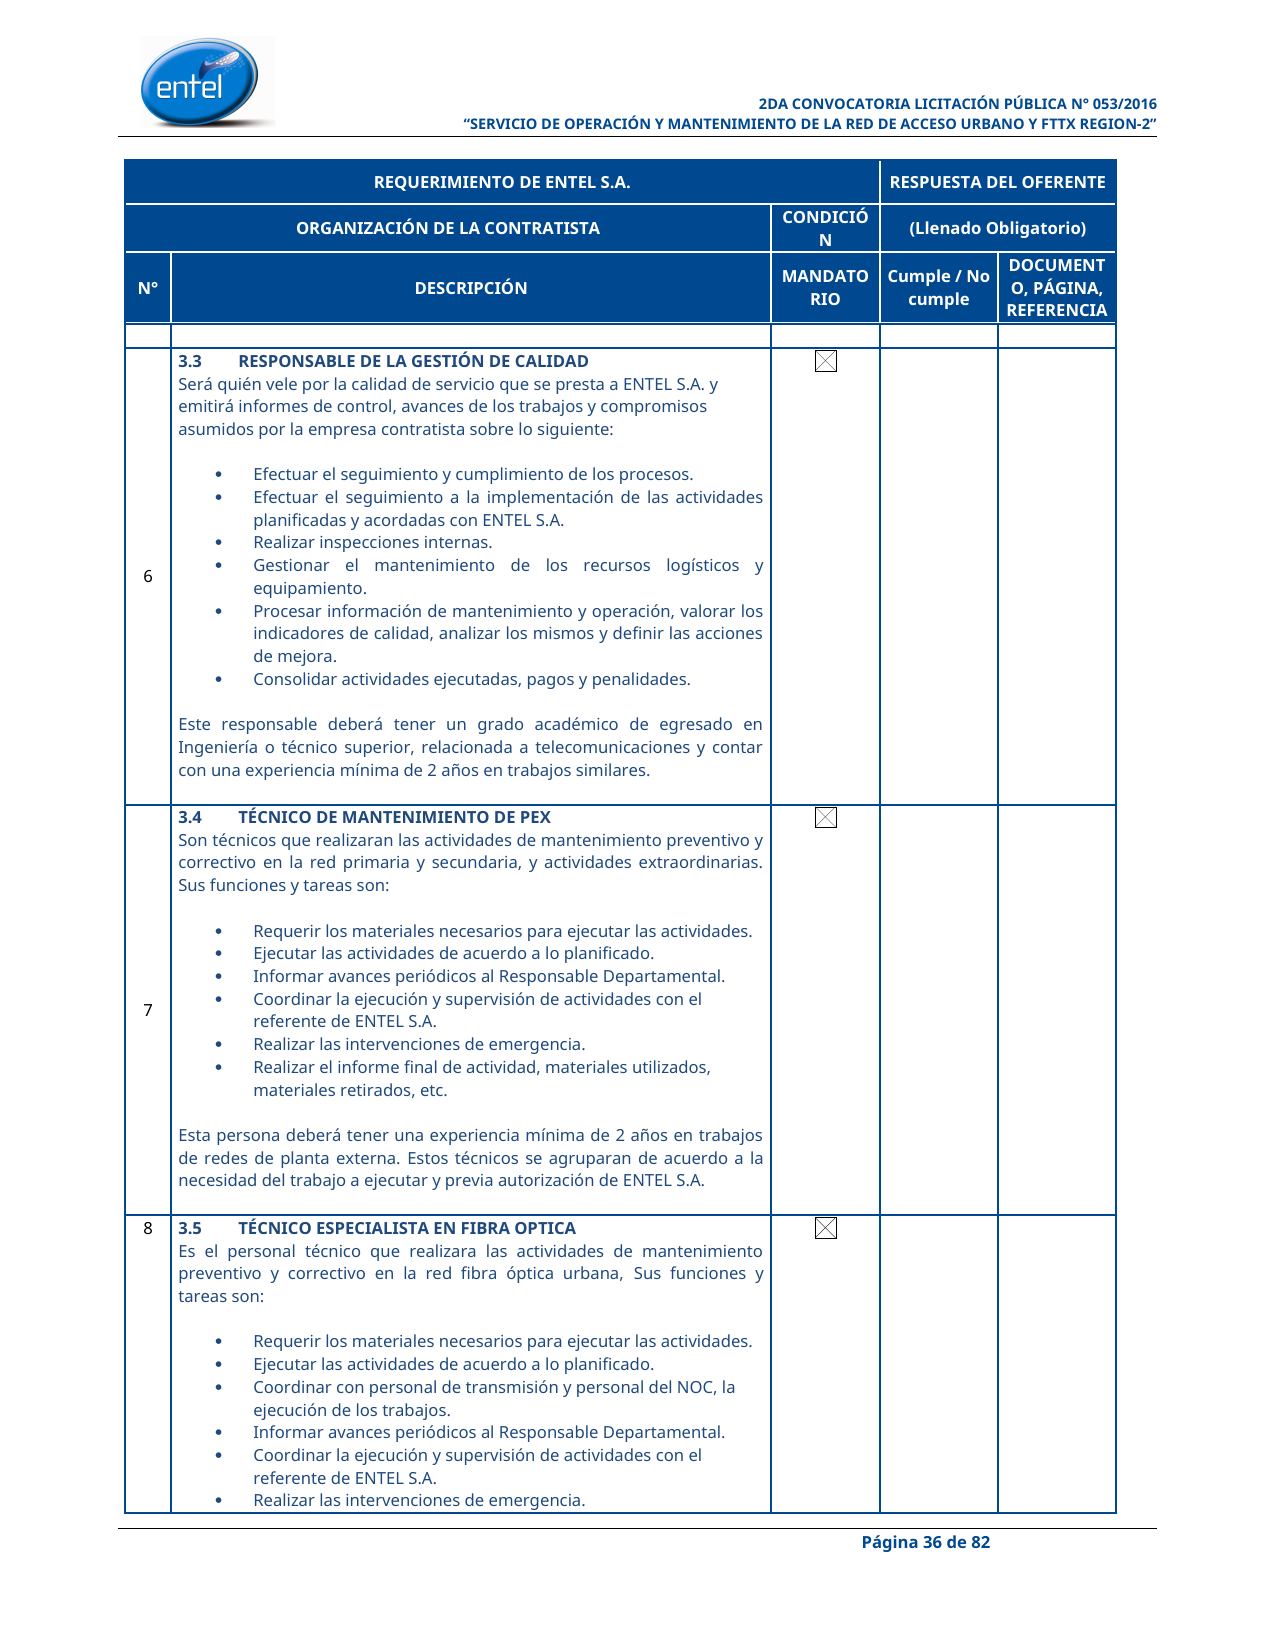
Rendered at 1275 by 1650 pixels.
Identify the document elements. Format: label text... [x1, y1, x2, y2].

table_cell [999, 349, 1115, 803]
table_cell DOCUMENTO, PÁGINA, REFERENCIA [999, 253, 1115, 322]
table_cell [881, 806, 997, 1214]
table_cell RESPONSABLE DE LA GESTIÓN DE CALIDAD Será quién vele por la calidad de servicio que se presta a ENTEL S.A. y emitirá informes de control, avances de los trabajos y compromisos asumidos por la empresa contratista sobre lo siguiente: Efectuar el seguimiento y cumplimiento de los procesos. Efectuar el seguimiento a la implementación de las actividades planificadas y acordadas con ENTEL S.A. Realizar inspecciones internas. Gestionar el mantenimiento de los recursos logísticos y equipamiento. Procesar información de mantenimiento y operación, valorar los indicadores de calidad, analizar los mismos y definir las acciones de mejora. Consolidar actividades ejecutadas, pagos y penalidades. Este responsable deberá tener un grado académico de egresado en Ingeniería o técnico superior, relacionada a telecomunicaciones y contar con una experiencia mínima de 2 años en trabajos similares. [172, 349, 770, 803]
table_header RESPUESTA DEL OFERENTE [881, 161, 1115, 203]
table_cell [881, 325, 997, 347]
table_cell (Llenado Obligatorio) [881, 205, 1115, 251]
table_cell [772, 806, 879, 1214]
table_cell CONDICIÓN [772, 205, 879, 251]
table_cell DESCRIPCIÓN [172, 253, 770, 322]
table_cell [999, 806, 1115, 1214]
table_cell 8 [126, 1216, 170, 1512]
table_header REQUERIMIENTO DE ENTEL S.A. [126, 161, 879, 203]
table_cell ORGANIZACIÓN DE LA CONTRATISTA [126, 205, 770, 251]
picture [140, 36, 276, 128]
table_cell 7 [126, 806, 170, 1214]
table_cell 6 [126, 349, 170, 803]
table_cell MANDATORIO [772, 253, 879, 322]
table_cell Cumple / No cumple [881, 253, 997, 322]
table_cell [881, 349, 997, 803]
table_cell N° [126, 253, 170, 322]
table_cell 5 [126, 325, 170, 347]
table_cell [772, 1216, 879, 1512]
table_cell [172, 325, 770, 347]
table_cell [881, 1216, 997, 1512]
table_cell TÉCNICO DE MANTENIMIENTO DE PEX Son técnicos que realizaran las actividades de mantenimiento preventivo y correctivo en la red primaria y secundaria, y actividades extraordinarias. Sus funciones y tareas son: Requerir los materiales necesarios para ejecutar las actividades. Ejecutar las actividades de acuerdo a lo planificado. Informar avances periódicos al Responsable Departamental. Coordinar la ejecución y supervisión de actividades con el referente de ENTEL S.A. Realizar las intervenciones de emergencia. Realizar el informe final de actividad, materiales utilizados, materiales retirados, etc. Esta persona deberá tener una experiencia mínima de 2 años en trabajos de redes de planta externa. Estos técnicos se agruparan de acuerdo a la necesidad del trabajo a ejecutar y previa autorización de ENTEL S.A. [172, 806, 770, 1214]
table_cell [999, 1216, 1115, 1512]
table_cell [772, 349, 879, 803]
table_cell [772, 325, 879, 347]
table_cell [999, 325, 1115, 347]
